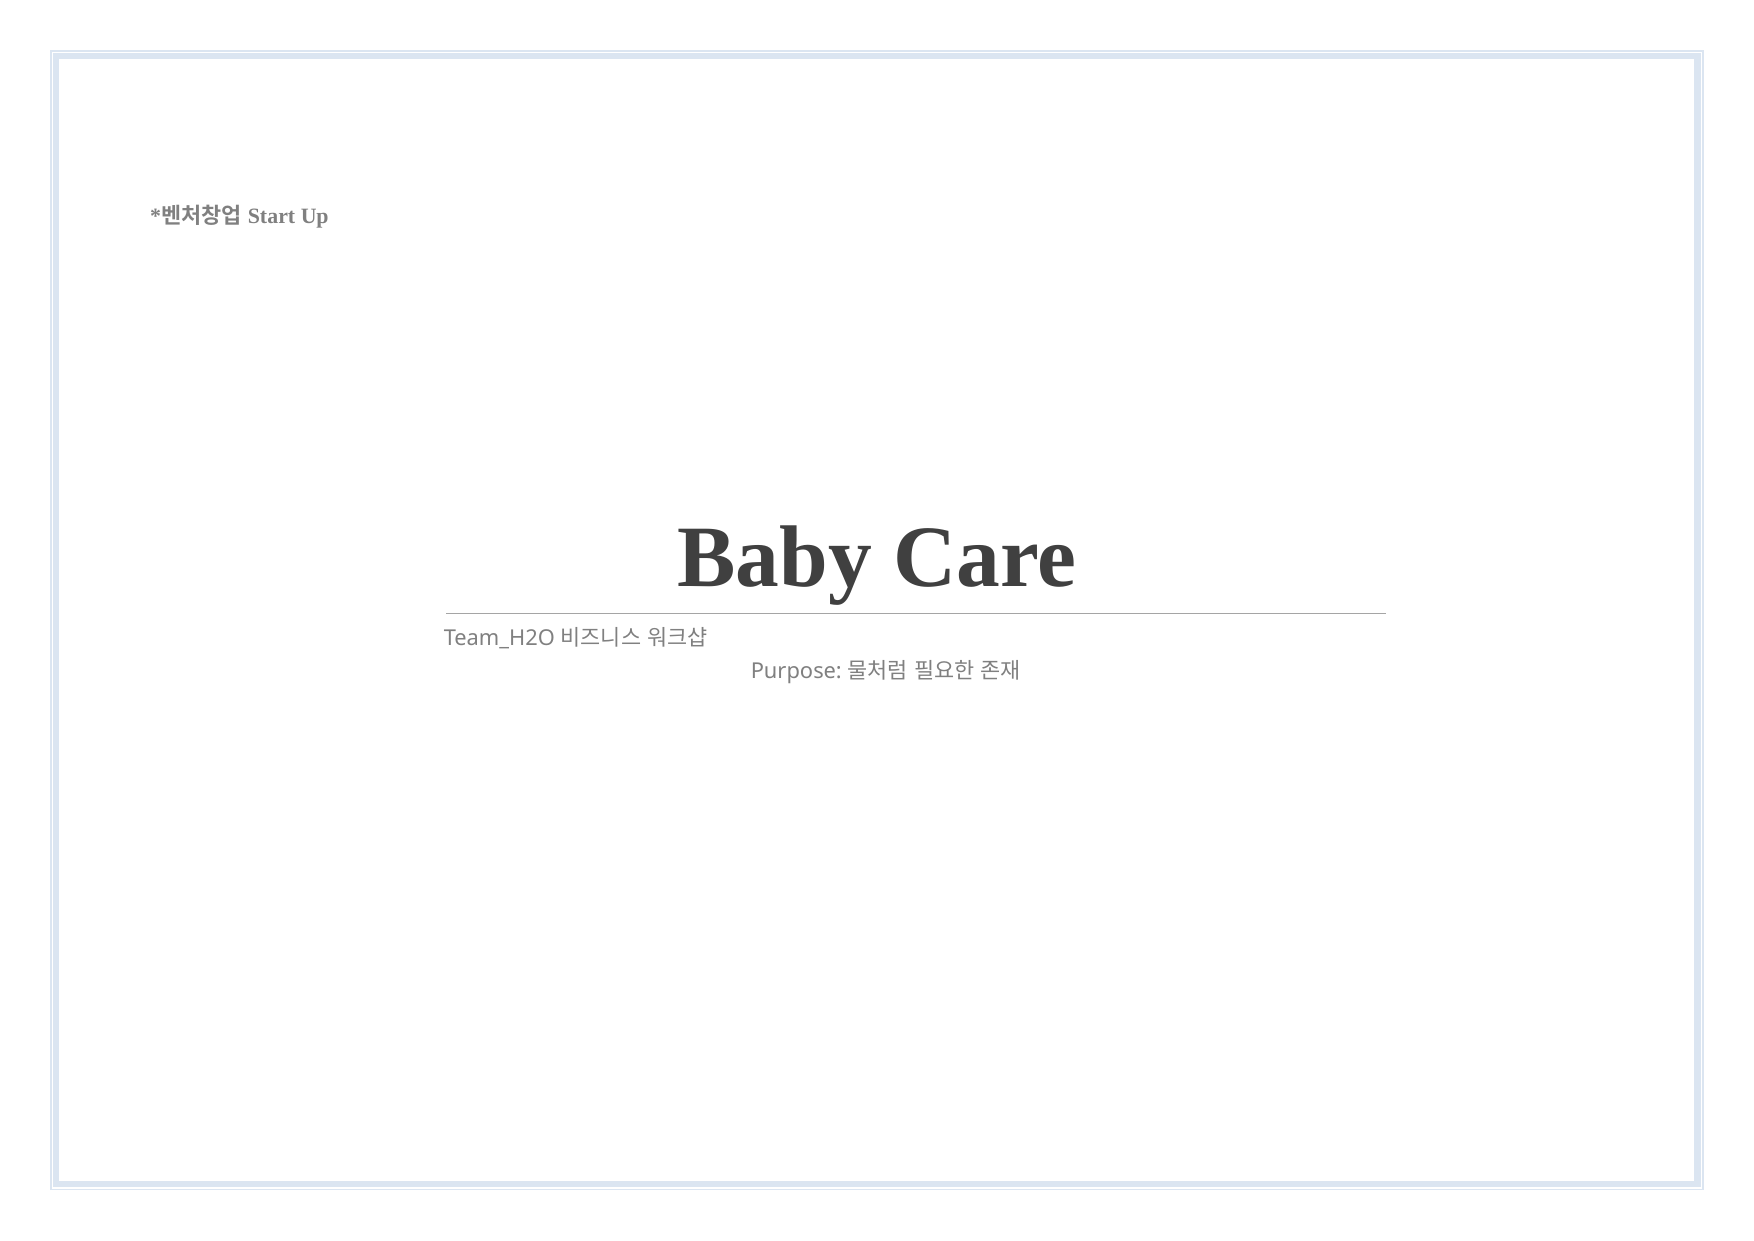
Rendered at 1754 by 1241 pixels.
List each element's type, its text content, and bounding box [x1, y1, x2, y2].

text Baby Care [150, 490, 1604, 620]
text Team_H2O 비즈니스 워크샵 [150, 620, 1604, 653]
text Purpose: 물처럼 필요한 존재 [150, 653, 1604, 685]
text *벤처창업 Start Up [150, 198, 1604, 230]
